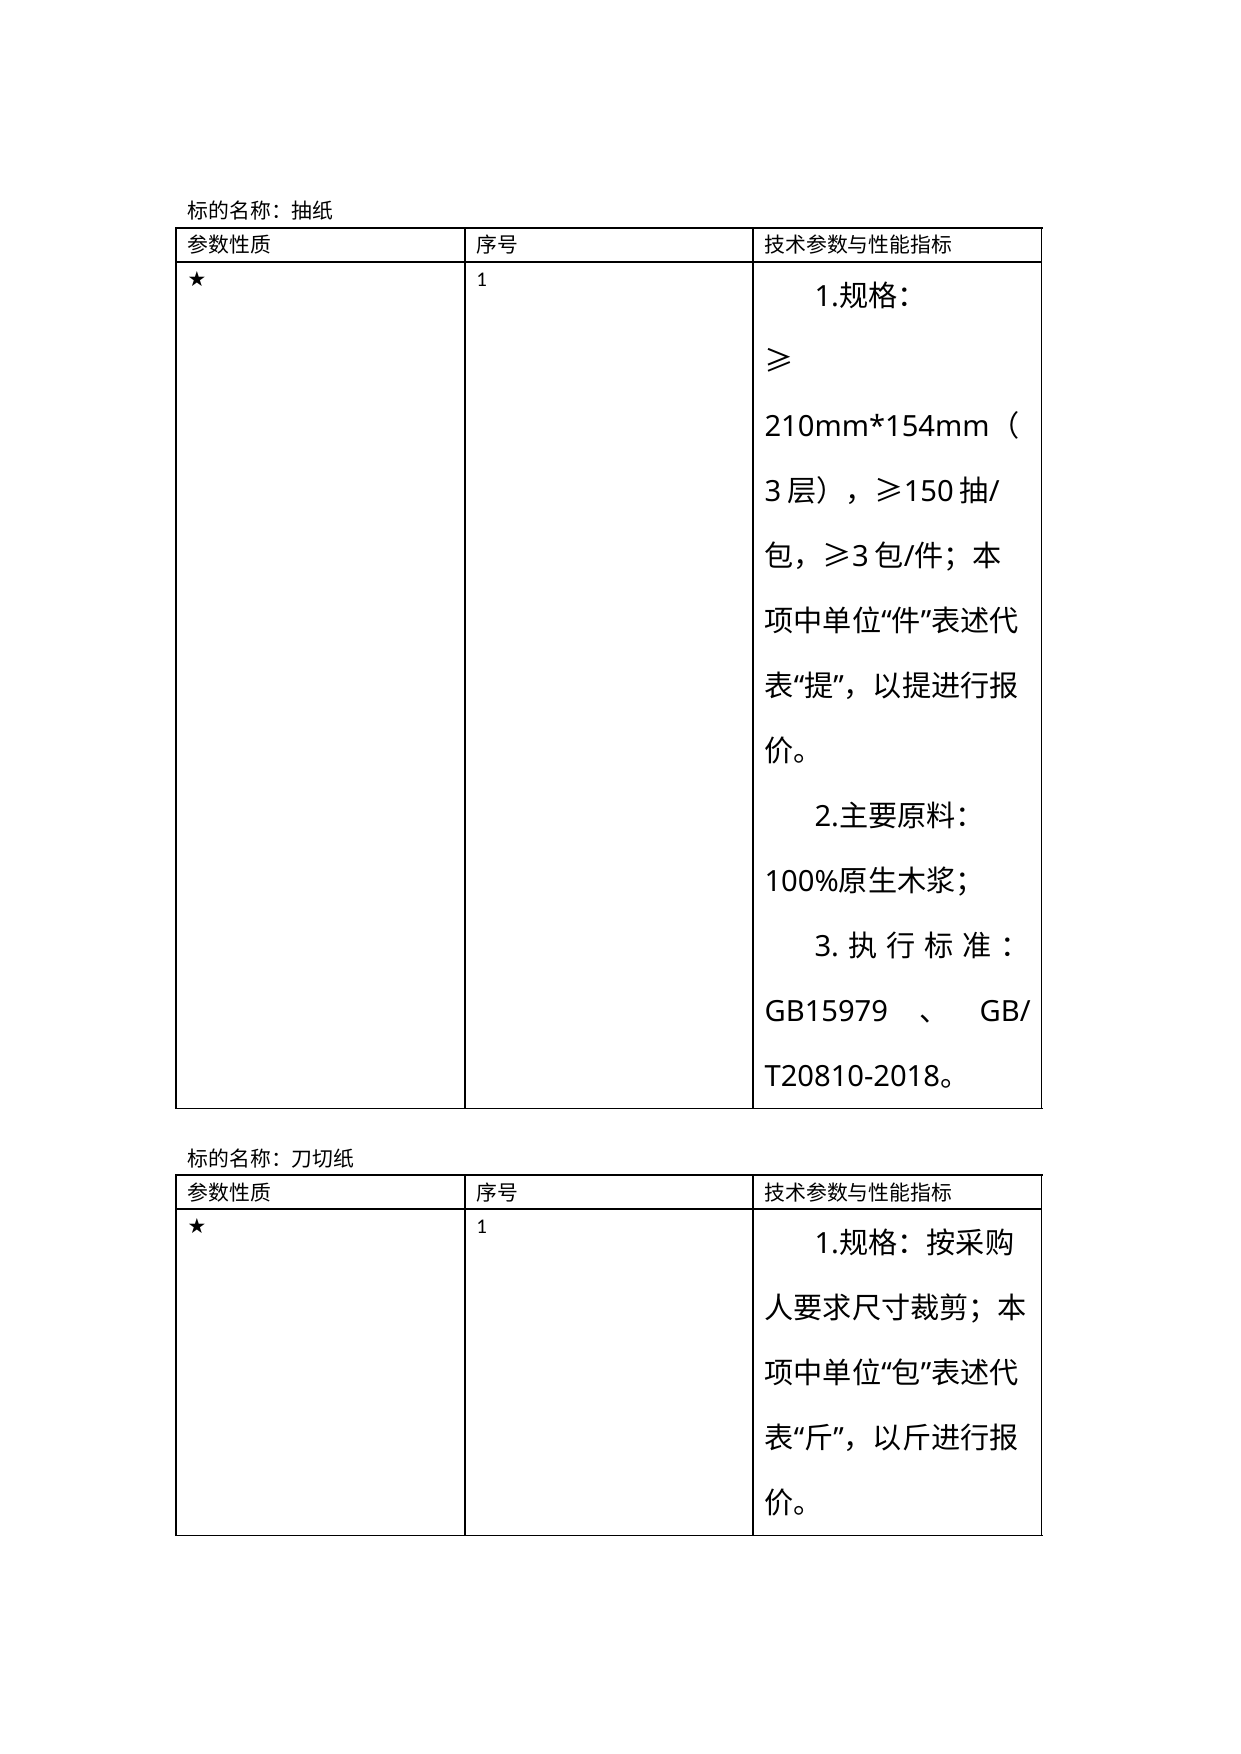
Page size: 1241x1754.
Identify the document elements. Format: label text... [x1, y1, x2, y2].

table_cell 1 [466, 1210, 752, 1535]
table_header 参数性质 [177, 1176, 464, 1208]
table_header 参数性质 [177, 229, 464, 261]
table_cell 1.规格：≥210mm*154mm（3层），≥150抽/包，≥3包/件；本项中单位“件”表述代表“提”，以提进行报价。 2.主要原料：100%原生木浆； 3.执行标准：GB15979、GB/T20810-2018。 [754, 263, 1041, 1108]
text 标的名称：刀切纸 [187, 1142, 1053, 1174]
text 标的名称：抽纸 [187, 194, 1053, 227]
table_cell ★ [177, 1210, 464, 1535]
table_cell 1 [466, 263, 752, 1108]
table_header 序号 [466, 1176, 752, 1208]
table_header 序号 [466, 229, 752, 261]
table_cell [754, 1210, 1041, 1535]
table_cell ★ [177, 263, 464, 1108]
table_header 技术参数与性能指标 [754, 1176, 1041, 1208]
table_header 技术参数与性能指标 [754, 229, 1041, 261]
